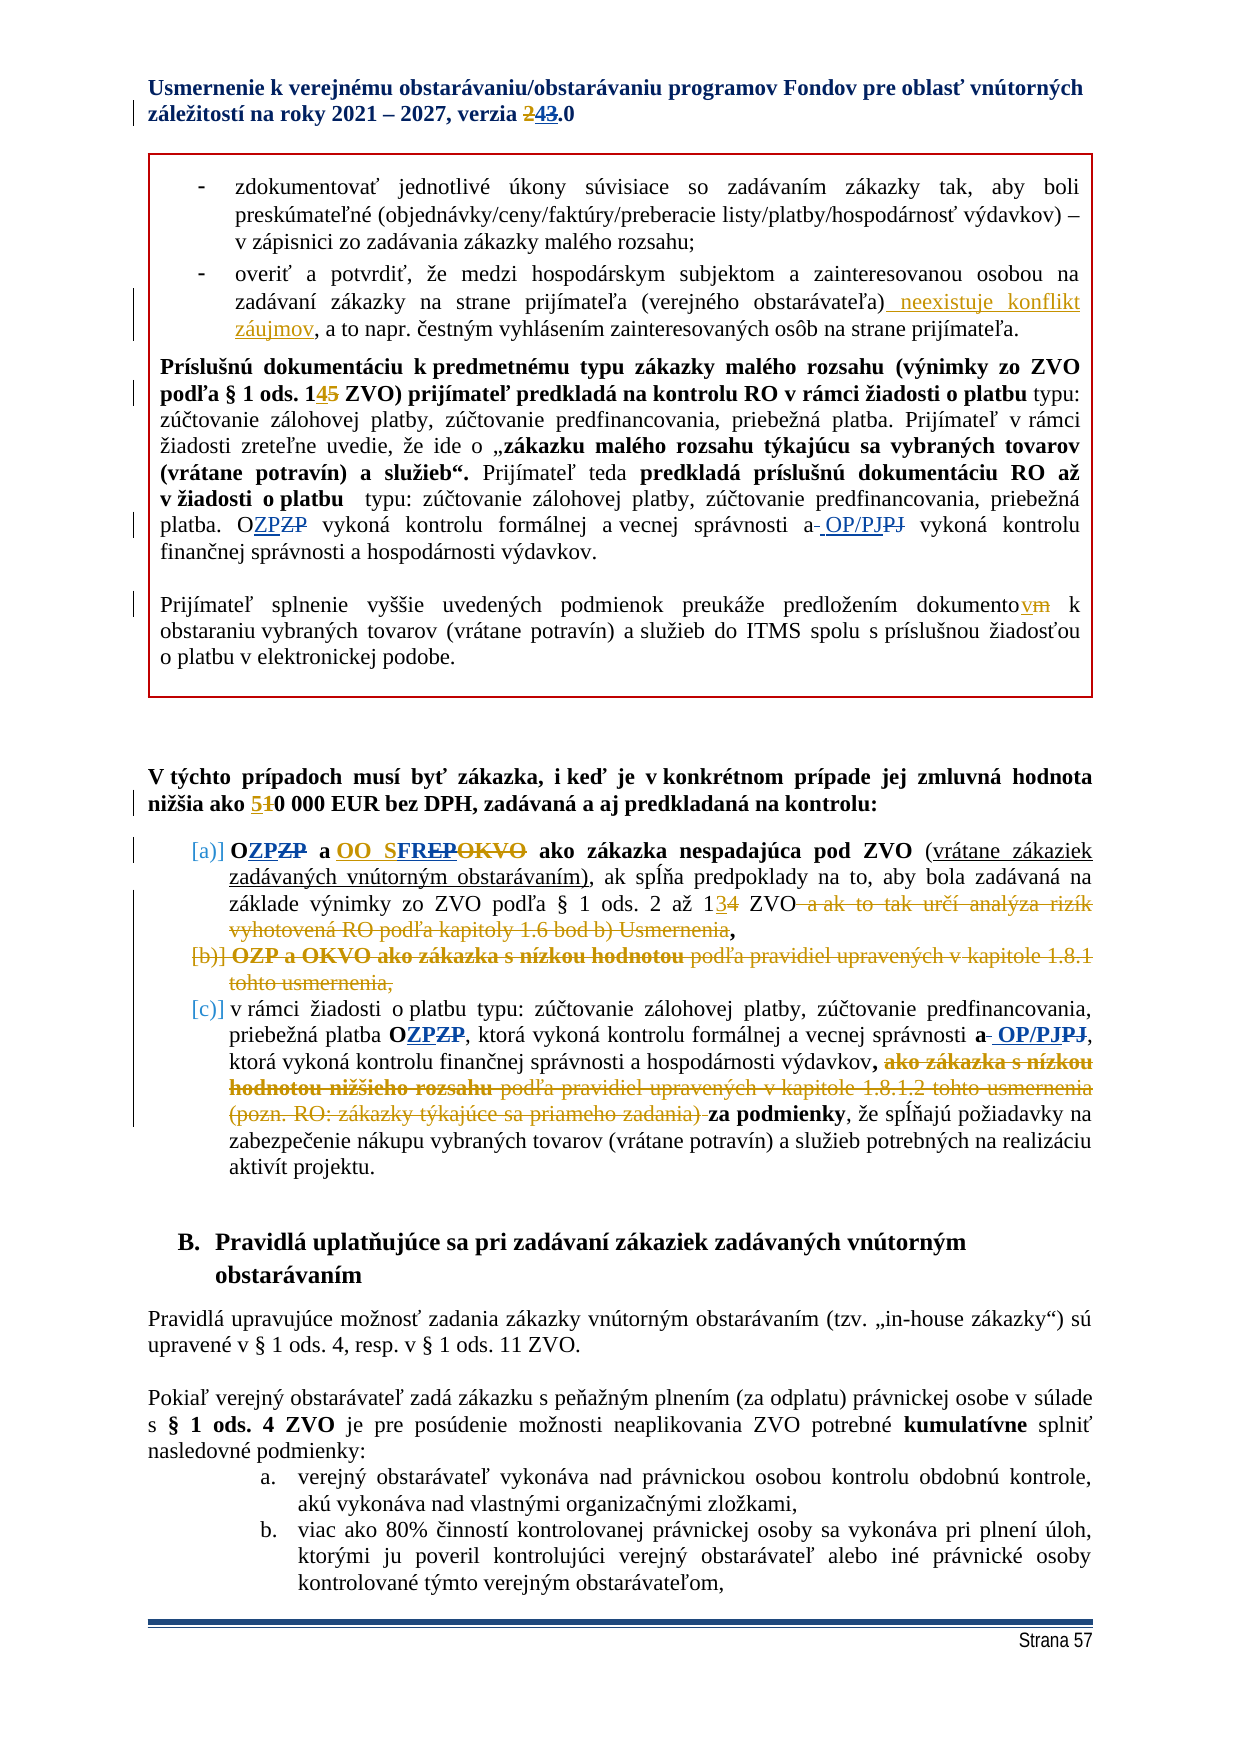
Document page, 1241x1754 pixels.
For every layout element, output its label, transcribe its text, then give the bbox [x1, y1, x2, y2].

text Pokiaľ verejný obstarávateľ zadá zákazku s peňažným plnením (za odplatu) právnickej osobe v súlade s § 1 ods. 4 ZVO je pre posúdenie možnosti neaplikovania ZVO potrebné kumulatívne splniť nasledovné podmienky: [148, 1384, 1093, 1463]
list viac ako 80% činností kontrolovanej právnickej osoby sa vykonáva pri plnení úloh, ktorými ju poveril kontrolujúci verejný obstarávateľ alebo iné právnické osoby kontrolované týmto verejným obstarávateľom, [260, 1516, 1093, 1595]
text Pravidlá upravujúce možnosť zadania zákazky vnútorným obstarávaním (tzv. „in-house zákazky“) sú upravené v § 1 ods. 4, resp. v § 1 ods. 11 ZVO. [148, 1305, 1093, 1358]
text V týchto prípadoch musí byť zákazka, i keď je v konkrétnom prípade jej zmluvná hodnota nižšia ako 0 000 EUR bez DPH, zadávaná a aj predkladaná na kontrolu: [148, 763, 1093, 816]
list v rámci žiadosti o platbu typu: zúčtovanie zálohovej platby, zúčtovanie predfinancovania, priebežná platba O, ktorá vykoná kontrolu formálnej a vecnej správnosti a, ktorá vykoná kontrolu finančnej správnosti a hospodárnosti výdavkov, za podmienky, že spĺňajú požiadavky na zabezpečenie nákupu vybraných tovarov (vrátane potravín) a služieb potrebných na realizáciu aktivít projektu. [191, 995, 1093, 1179]
list verejný obstarávateľ vykonáva nad právnickou osobou kontrolu obdobnú kontrole, akú vykonáva nad vlastnými organizačnými zložkami, [260, 1463, 1093, 1516]
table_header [150, 155, 1091, 696]
subtitle Pravidlá uplatňujúce sa pri zadávaní zákaziek zadávaných vnútorným obstarávaním [177, 1227, 1093, 1288]
list O a ako zákazka nespadajúca pod ZVO (vrátane zákaziek zadávaných vnútorným obstarávaním), ak spĺňa predpoklady na to, aby bola zadávaná na základe výnimky zo ZVO podľa § 1 ods. 2 až 1 ZVO, [191, 837, 1093, 942]
